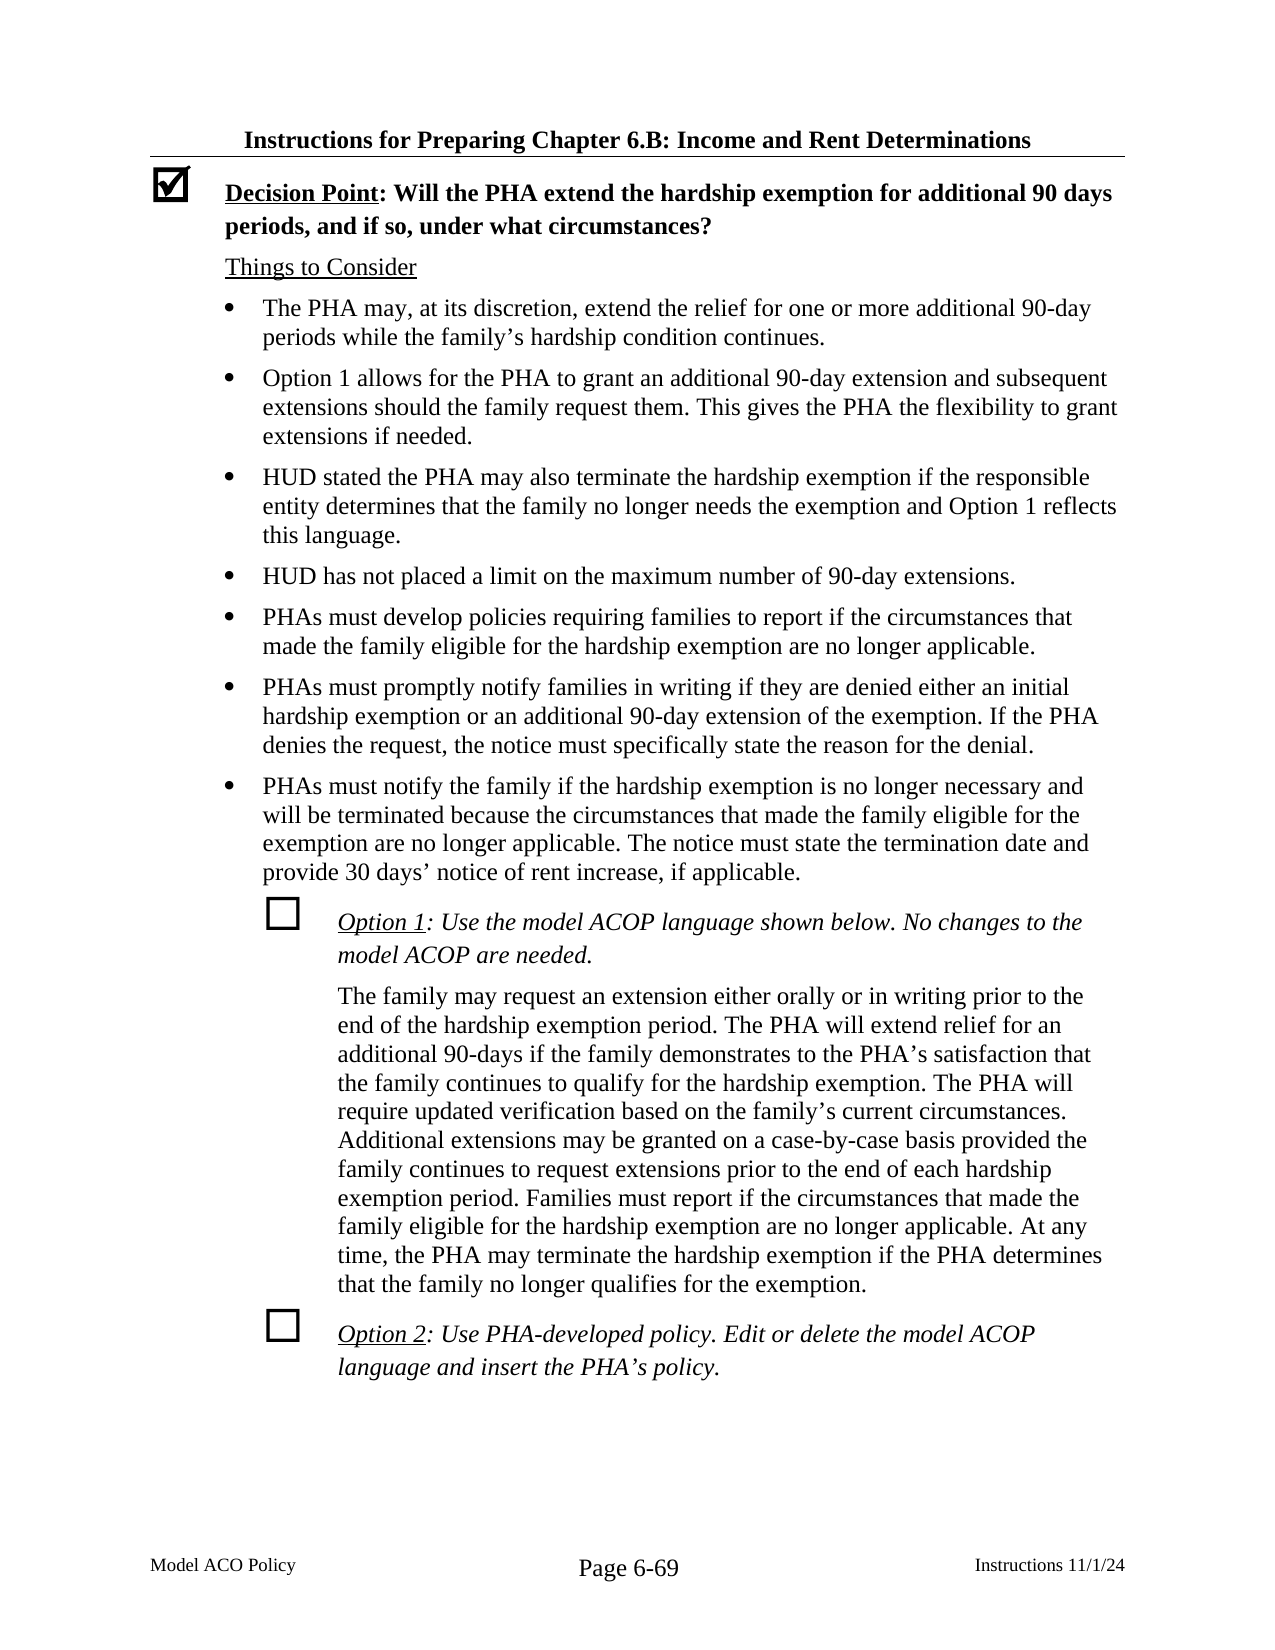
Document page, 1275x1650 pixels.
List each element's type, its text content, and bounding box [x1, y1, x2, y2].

list The PHA may, at its discretion, extend the relief for one or more additional 90-day periods while the family’s hardship condition continues. [225, 293, 1125, 351]
text The family may request an extension either orally or in writing prior to the end of the hardship exemption period. The PHA will extend relief for an additional 90-days if the family demonstrates to the PHA’s satisfaction that the family continues to qualify for the hardship exemption. The PHA will require updated verification based on the family’s current circumstances. Additional extensions may be granted on a case-by-case basis provided the family continues to request extensions prior to the end of each hardship exemption period. Families must report if the circumstances that made the family eligible for the hardship exemption are no longer applicable. At any time, the PHA may terminate the hardship exemption if the PHA determines that the family no longer qualifies for the exemption. [337, 981, 1125, 1298]
list HUD stated the PHA may also terminate the hardship exemption if the responsible entity determines that the family no longer needs the exemption and Option 1 reflects this language. [225, 462, 1125, 548]
text Decision Point: Will the PHA extend the hardship exemption for additional 90 days periods, and if so, under what circumstances? [150, 169, 1125, 240]
text Option 1: Use the model ACOP language shown below. No changes to the model ACOP are needed. [262, 898, 1125, 969]
text Option 2: Use PHA-developed policy. Edit or delete the model ACOP language and insert the PHA’s policy. [262, 1310, 1125, 1381]
list PHAs must promptly notify families in writing if they are denied either an initial hardship exemption or an additional 90-day extension of the exemption. If the PHA denies the request, the notice must specifically state the reason for the denial. [225, 672, 1125, 758]
list PHAs must develop policies requiring families to report if the circumstances that made the family eligible for the hardship exemption are no longer applicable. [225, 602, 1125, 660]
list Option 1 allows for the PHA to grant an additional 90-day extension and subsequent extensions should the family request them. This gives the PHA the flexibility to grant extensions if needed. [225, 363, 1125, 450]
list PHAs must notify the family if the hardship exemption is no longer necessary and will be terminated because the circumstances that made the family eligible for the exemption are no longer applicable. The notice must state the termination date and provide 30 days’ notice of rent increase, if applicable. [225, 771, 1125, 886]
text Things to Consider [225, 252, 1125, 281]
list HUD has not placed a limit on the maximum number of 90-day extensions. [225, 561, 1125, 590]
